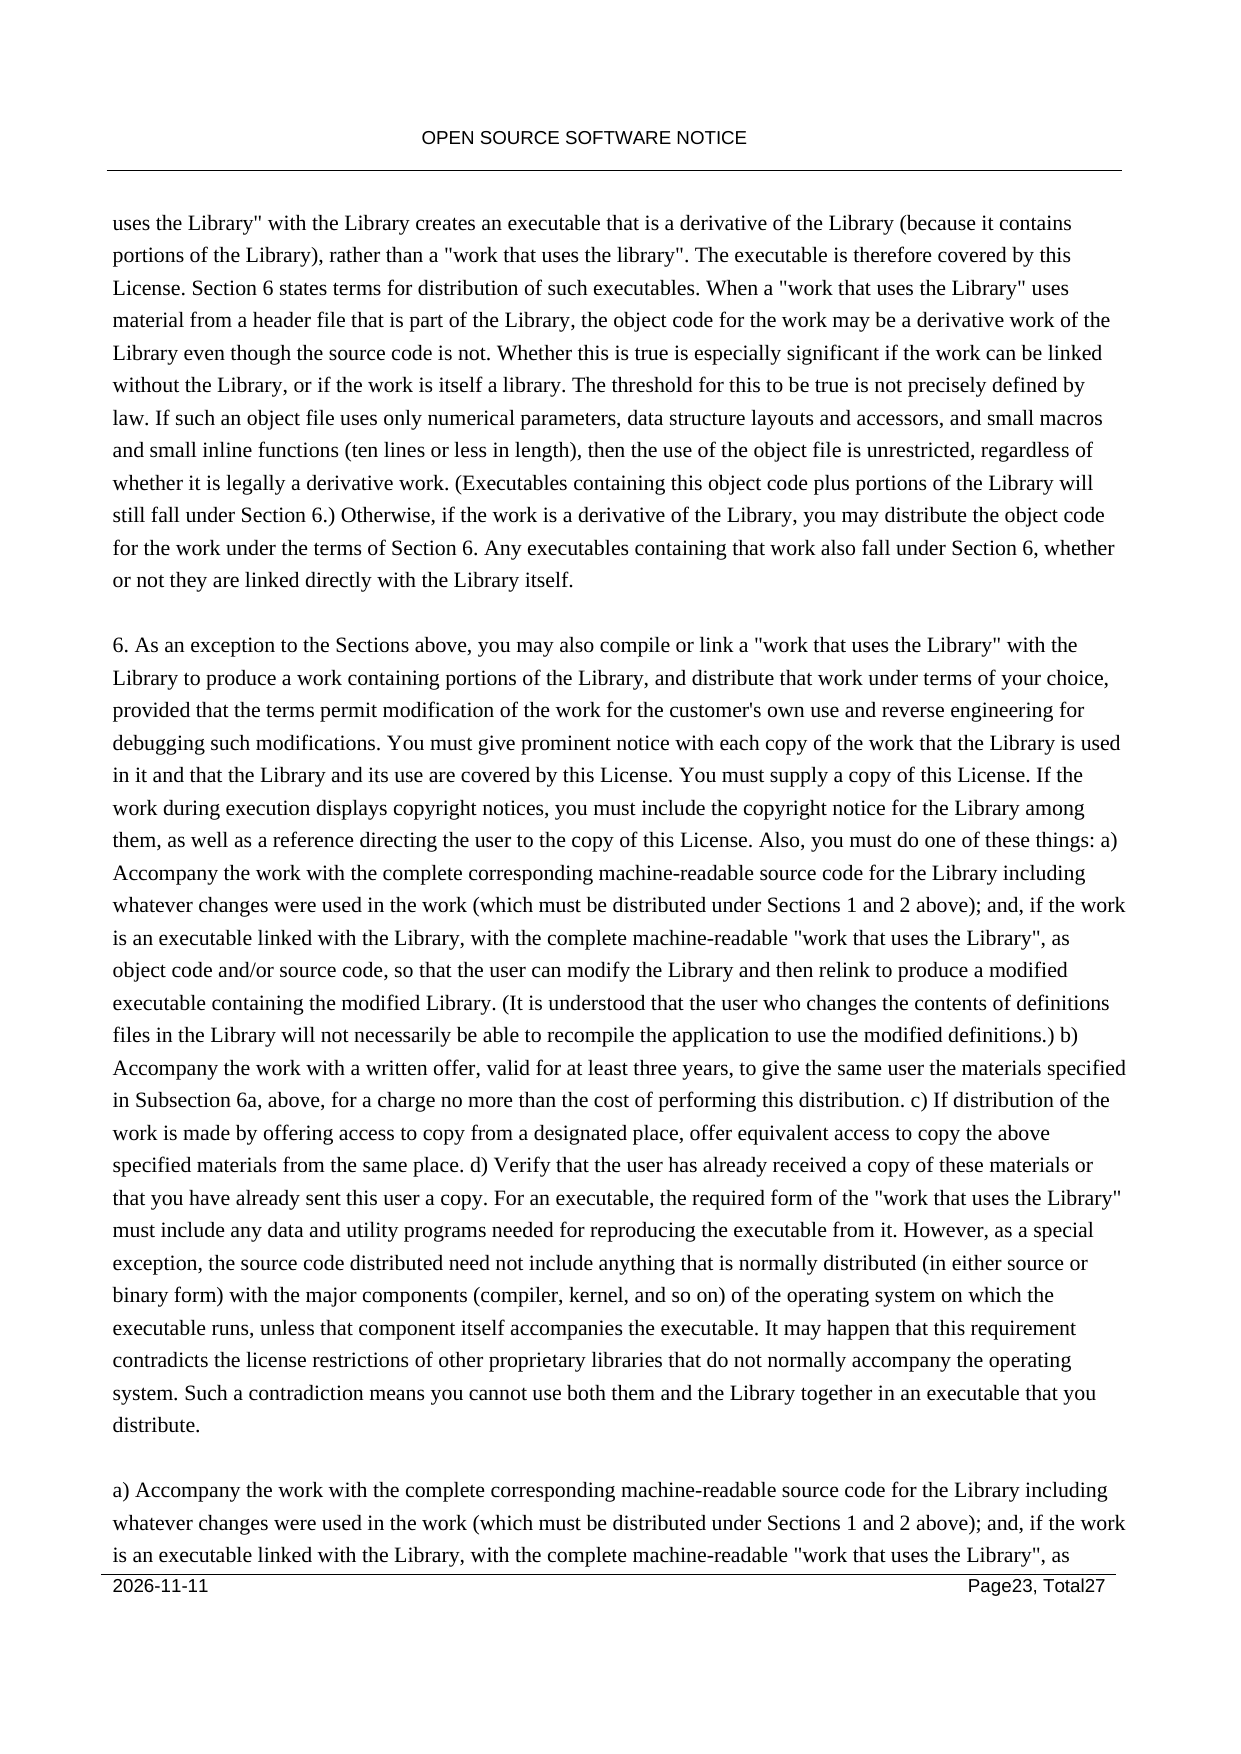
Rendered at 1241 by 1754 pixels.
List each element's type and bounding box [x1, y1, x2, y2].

text [112, 206, 1128, 1571]
